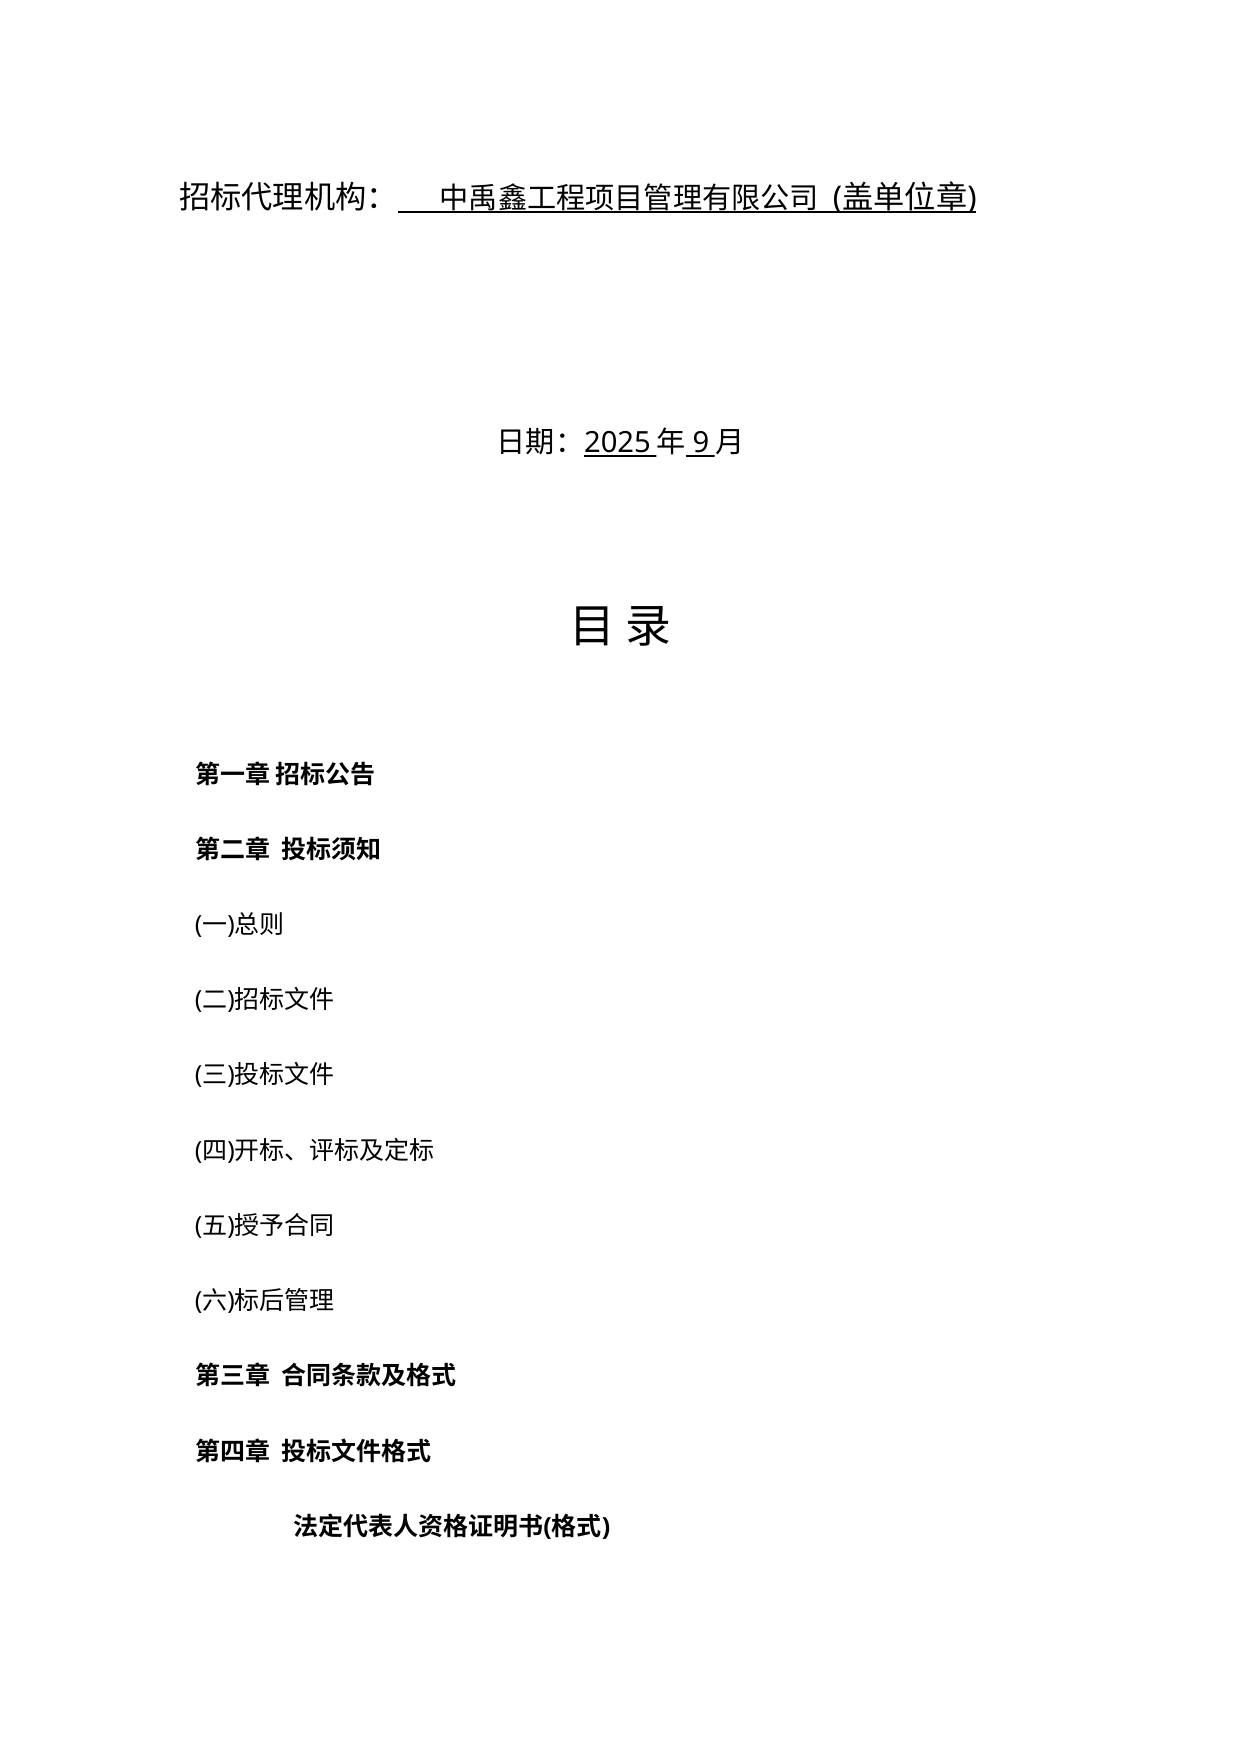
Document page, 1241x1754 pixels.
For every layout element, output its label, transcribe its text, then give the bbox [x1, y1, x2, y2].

text 第四章 投标文件格式 [148, 1431, 1093, 1467]
text (三)投标文件 [148, 1055, 1093, 1091]
text (二)招标文件 [148, 980, 1093, 1016]
text (四)开标、评标及定标 [148, 1130, 1093, 1166]
text 招标代理机构： 中禹鑫工程项目管理有限公司 (盖单位章) [148, 162, 1093, 227]
text 法定代表人资格证明书(格式) [148, 1506, 1093, 1542]
text 第二章 投标须知 [148, 829, 1093, 866]
text 日期：2025年 9月 [148, 408, 1093, 473]
text (六)标后管理 [148, 1281, 1093, 1317]
text 第一章 招标公告 [148, 754, 1093, 790]
text 第三章 合同条款及格式 [148, 1356, 1093, 1392]
text (五)授予合同 [148, 1205, 1093, 1242]
text 目 录 [148, 589, 1093, 656]
text (一)总则 [148, 904, 1093, 941]
